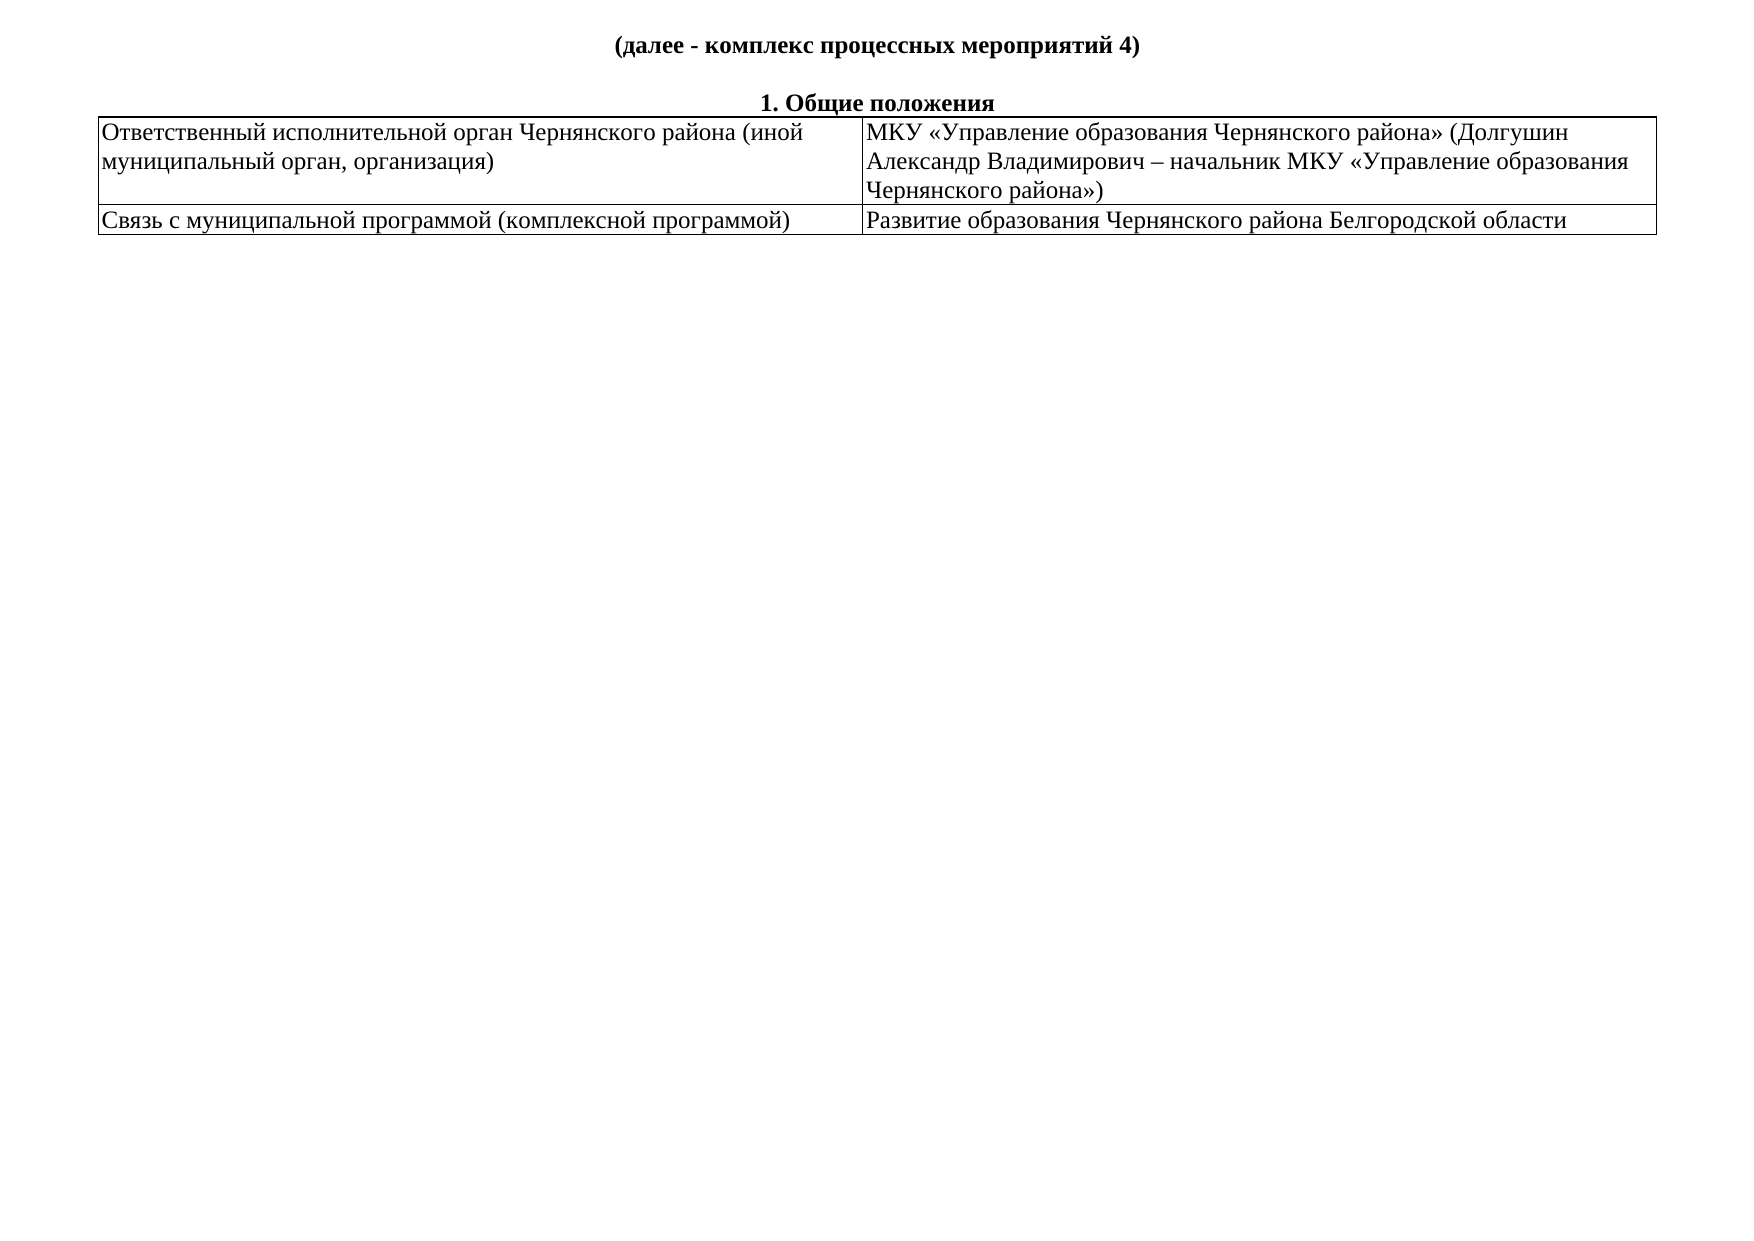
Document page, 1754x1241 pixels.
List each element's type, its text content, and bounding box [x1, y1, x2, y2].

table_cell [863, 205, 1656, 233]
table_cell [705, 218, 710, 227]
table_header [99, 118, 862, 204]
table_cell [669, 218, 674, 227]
title (далее - комплекс процессных мероприятий 4) [31, 30, 1724, 59]
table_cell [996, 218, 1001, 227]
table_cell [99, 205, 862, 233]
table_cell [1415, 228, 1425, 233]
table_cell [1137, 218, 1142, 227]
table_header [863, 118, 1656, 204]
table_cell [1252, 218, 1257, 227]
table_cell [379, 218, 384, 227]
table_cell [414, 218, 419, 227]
title 1. Общие положения [31, 88, 1724, 116]
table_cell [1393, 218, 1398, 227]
